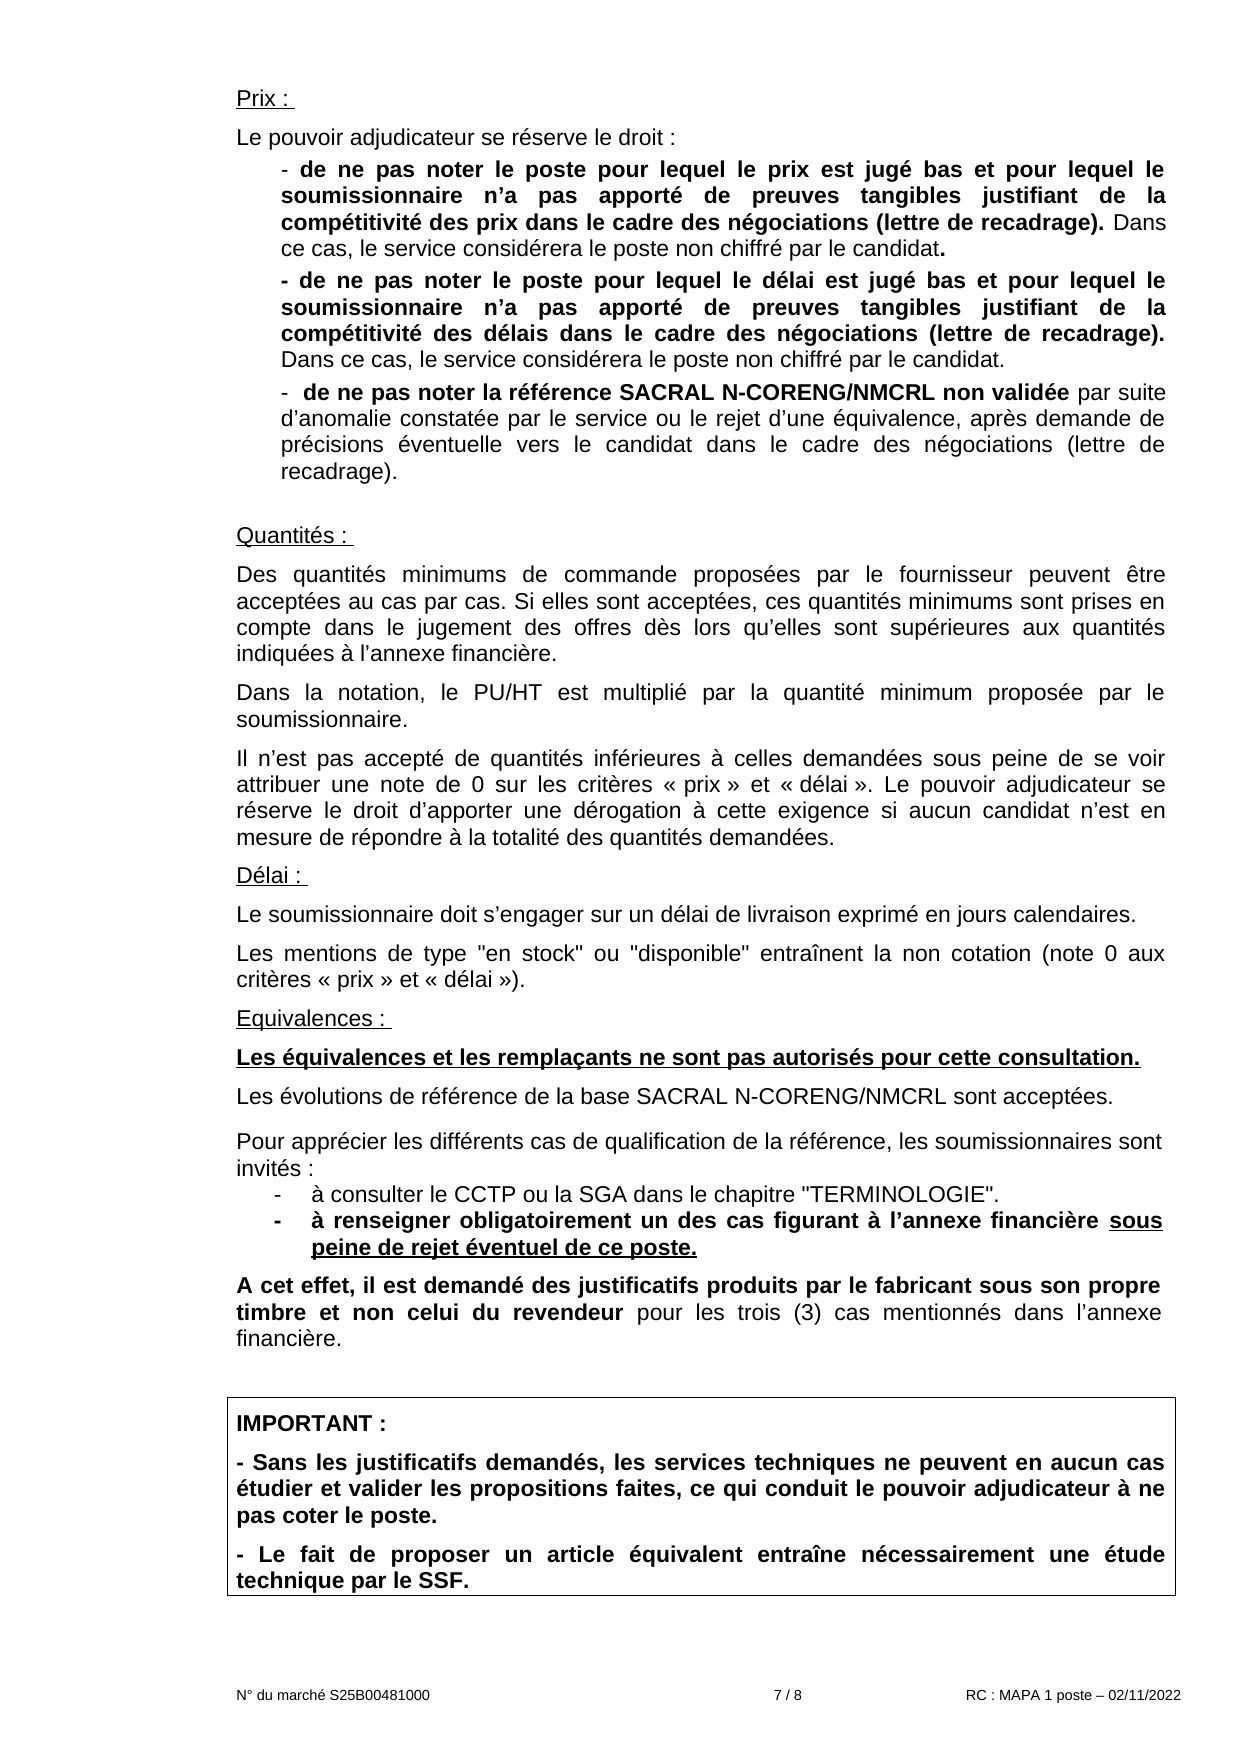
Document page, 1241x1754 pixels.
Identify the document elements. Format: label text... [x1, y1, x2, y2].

text Le pouvoir adjudicateur se réserve le droit : [236, 123, 1166, 150]
text - Sans les justificatifs demandés, les services techniques ne peuvent en aucun cas étudier et valider les propositions faites, ce qui conduit le pouvoir adjudicateur à ne pas coter le poste. [228, 1435, 1175, 1527]
list à consulter le CCTP ou la SGA dans le chapitre "TERMINOLOGIE". [274, 1181, 1162, 1207]
text Equivalences : [236, 1005, 1166, 1032]
text Quantités : [236, 522, 1166, 549]
text Prix : [236, 85, 1166, 111]
text Le soumissionnaire doit s’engager sur un délai de livraison exprimé en jours calendaires. [236, 901, 1166, 928]
text Pour apprécier les différents cas de qualification de la référence, les soumissionnaires sont invités : [236, 1128, 1162, 1181]
text Des quantités minimums de commande proposées par le fournisseur peuvent être acceptées au cas par cas. Si elles sont acceptées, ces quantités minimums sont prises en compte dans le jugement des offres dès lors qu’elles sont supérieures aux quantités indiquées à l’annexe financière. [236, 561, 1166, 667]
text - de ne pas noter le poste pour lequel le délai est jugé bas et pour lequel le soumissionnaire n’a pas apporté de preuves tangibles justifiant de la compétitivité des délais dans le cadre des négociations (lettre de recadrage). Dans ce cas, le service considérera le poste non chiffré par le candidat. [281, 267, 1166, 373]
text Les évolutions de référence de la base SACRAL N-CORENG/NMCRL sont acceptées. [236, 1083, 1162, 1109]
text Il n’est pas accepté de quantités inférieures à celles demandées sous peine de se voir attribuer une note de 0 sur les critères « prix » et « délai ». Le pouvoir adjudicateur se réserve le droit d’apporter une dérogation à cette exigence si aucun candidat n’est en mesure de répondre à la totalité des quantités demandées. [236, 744, 1166, 850]
text Délai : [236, 862, 1166, 889]
list à renseigner obligatoirement un des cas figurant à l’annexe financière sous peine de rejet éventuel de ce poste. [274, 1207, 1162, 1260]
text - de ne pas noter le poste pour lequel le prix est jugé bas et pour lequel le soumissionnaire n’a pas apporté de preuves tangibles justifiant de la compétitivité des prix dans le cadre des négociations (lettre de recadrage). Dans ce cas, le service considérera le poste non chiffré par le candidat. [281, 156, 1166, 261]
text - de ne pas noter la référence SACRAL N-CORENG/NMCRL non validée par suite d’anomalie constatée par le service ou le rejet d’une équivalence, après demande de précisions éventuelle vers le candidat dans le cadre des négociations (lettre de recadrage). [281, 378, 1166, 484]
text IMPORTANT : [228, 1398, 1175, 1435]
text - Le fait de proposer un article équivalent entraîne nécessairement une étude technique par le SSF. [228, 1527, 1175, 1595]
text A cet effet, il est demandé des justificatifs produits par le fabricant sous son propre timbre et non celui du revendeur pour les trois (3) cas mentionnés dans l’annexe financière. [236, 1272, 1162, 1351]
text Les mentions de type "en stock" ou "disponible" entraînent la non cotation (note 0 aux critères « prix » et « délai »). [236, 940, 1166, 993]
text Dans la notation, le PU/HT est multiplié par la quantité minimum proposée par le soumissionnaire. [236, 679, 1166, 732]
text Les équivalences et les remplaçants ne sont pas autorisés pour cette consultation. [236, 1044, 1162, 1071]
